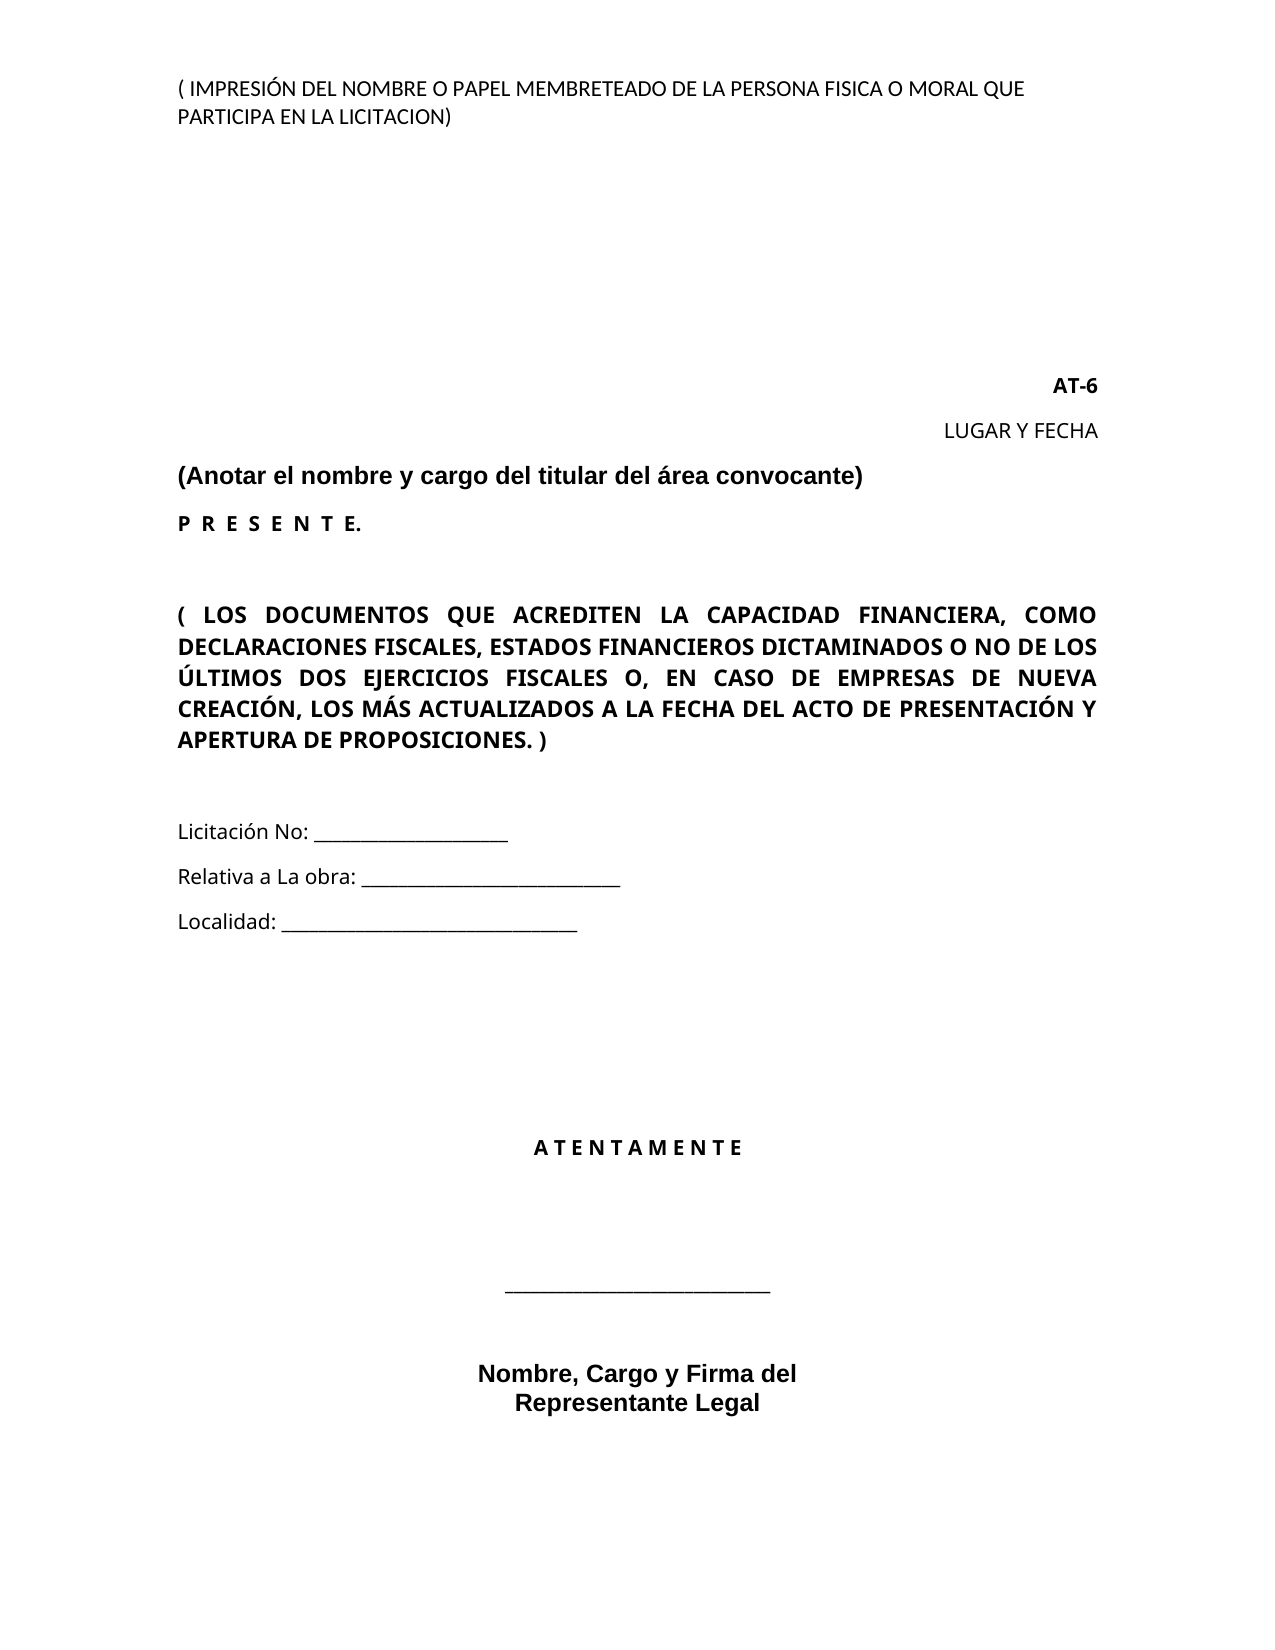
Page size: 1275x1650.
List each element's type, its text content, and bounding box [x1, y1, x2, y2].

text P R E S E N T E. [177, 509, 1098, 537]
text Licitación No: _____________________ [177, 817, 1098, 846]
text AT-6 [177, 371, 1098, 399]
text Nombre, Cargo y Firma del [177, 1359, 1098, 1388]
text Representante Legal [177, 1388, 1098, 1417]
text LUGAR Y FECHA [177, 416, 1098, 444]
text (Anotar el nombre y cargo del titular del área convocante) [177, 461, 1098, 490]
text A T E N T A M E N T E [177, 1133, 1098, 1161]
text _______________________________ [177, 1268, 1098, 1297]
text ( Los documentos que acrediten la capacidad financiera, como declaraciones fiscales, estados financieros dictaminados o no de los últimos dos ejercicios fiscales o, en caso de empresas de nueva creación, los más actualizados a la fecha del acto de presentación y apertura de proposiciones. ) [177, 599, 1098, 755]
text Relativa a La obra: ____________________________ [177, 862, 1098, 891]
text Localidad: ________________________________ [177, 907, 1098, 936]
